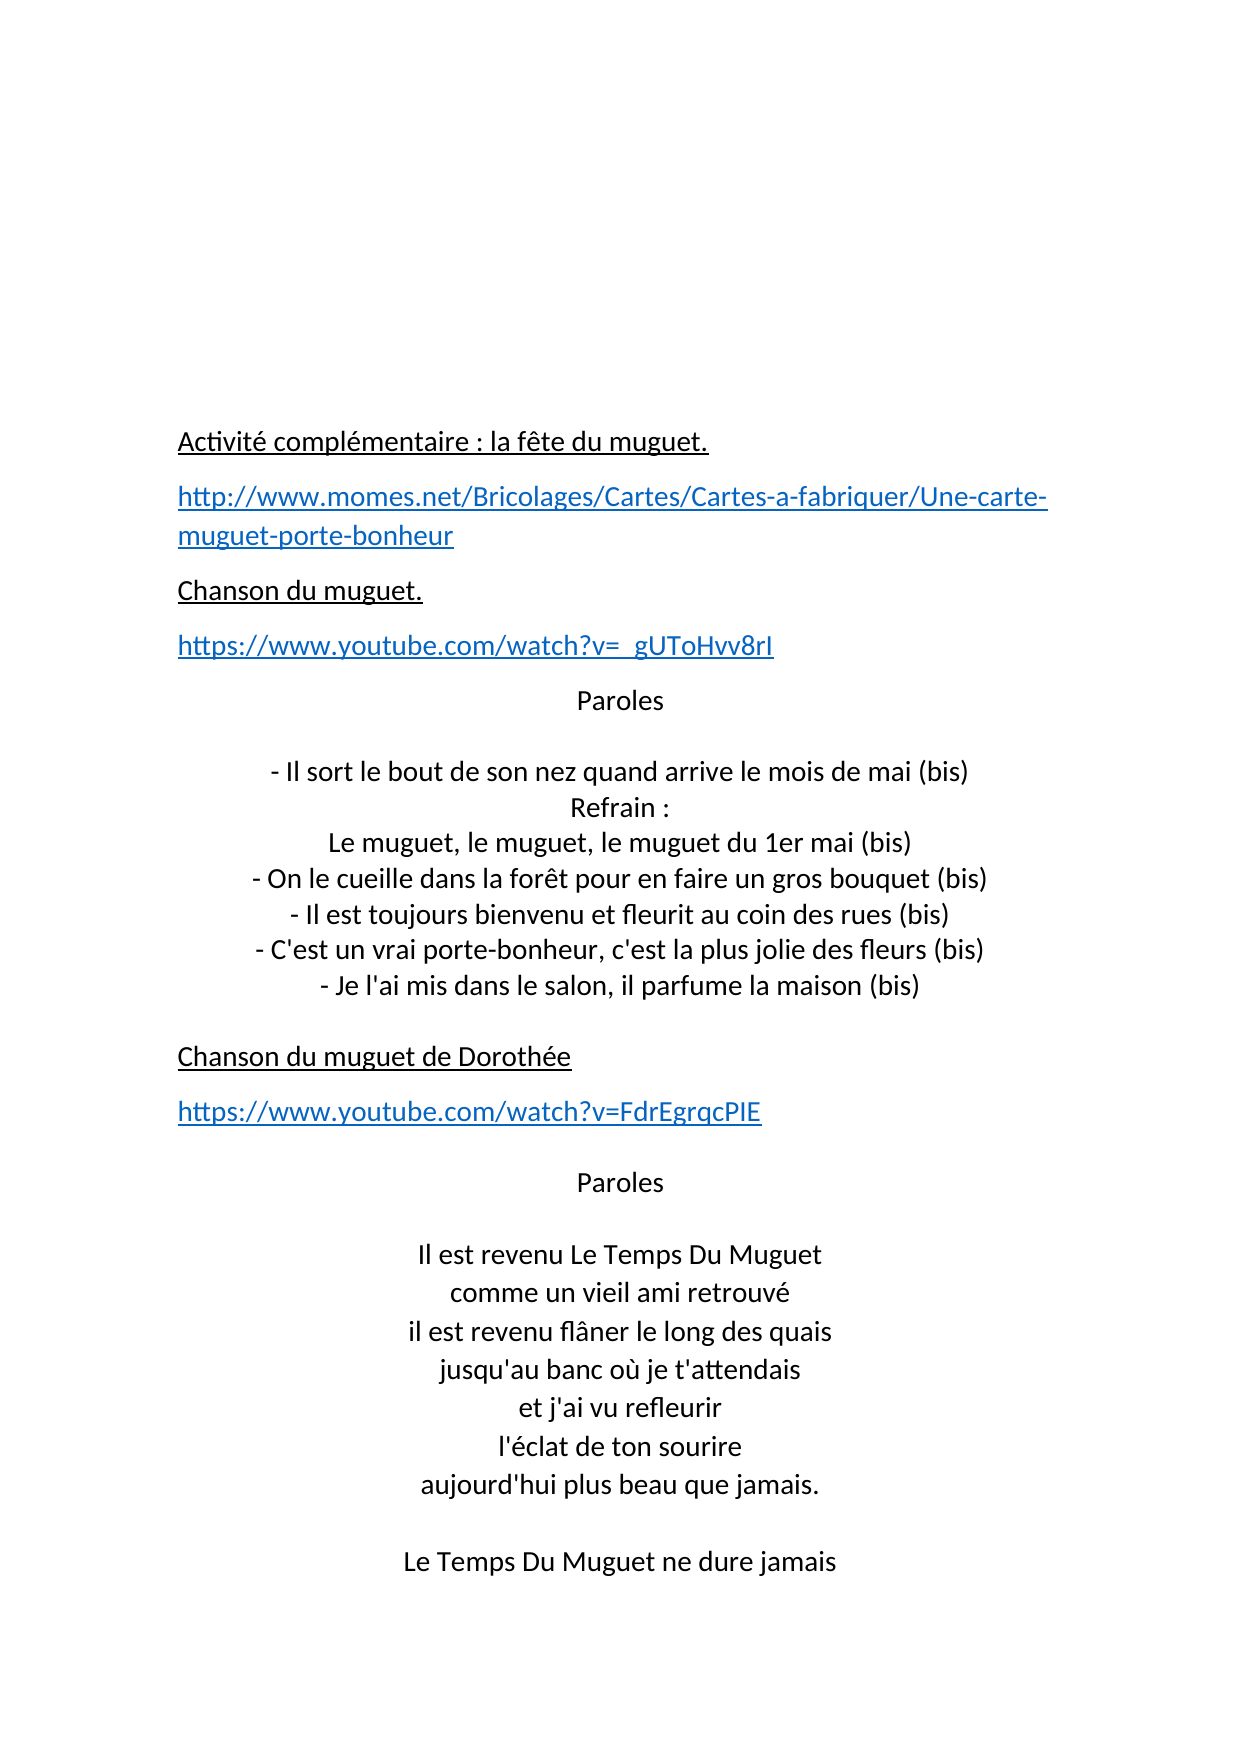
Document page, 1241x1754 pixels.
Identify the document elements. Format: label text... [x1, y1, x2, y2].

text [177, 1236, 1063, 1579]
text - Je l'ai mis dans le salon, il parfume la maison (bis) [177, 967, 1063, 1003]
text - On le cueille dans la forêt pour en faire un gros bouquet (bis) [177, 860, 1063, 896]
text - Il est toujours bienvenu et fleurit au coin des rues (bis) [177, 896, 1063, 931]
text http://www.momes.net/Bricolages/Cartes/Cartes-a-fabriquer/Une-carte-muguet-porte-bonheur [177, 478, 1063, 552]
text Paroles [177, 1164, 1063, 1200]
text Chanson du muguet. [177, 572, 1063, 607]
text - Il sort le bout de son nez quand arrive le mois de mai (bis) [177, 753, 1063, 789]
text https://www.youtube.com/watch?v=FdrEgrqcPIE [177, 1093, 1063, 1129]
text Paroles [177, 682, 1063, 718]
text Activité complémentaire : la fête du muguet. [177, 423, 1063, 459]
text Le muguet, le muguet, le muguet du 1er mai (bis) [177, 824, 1063, 860]
text Chanson du muguet de Dorothée [177, 1038, 1063, 1074]
text - C'est un vrai porte-bonheur, c'est la plus jolie des fleurs (bis) [177, 931, 1063, 967]
text https://www.youtube.com/watch?v=_gUToHvv8rI [177, 627, 1063, 662]
text Refrain : [177, 789, 1063, 824]
